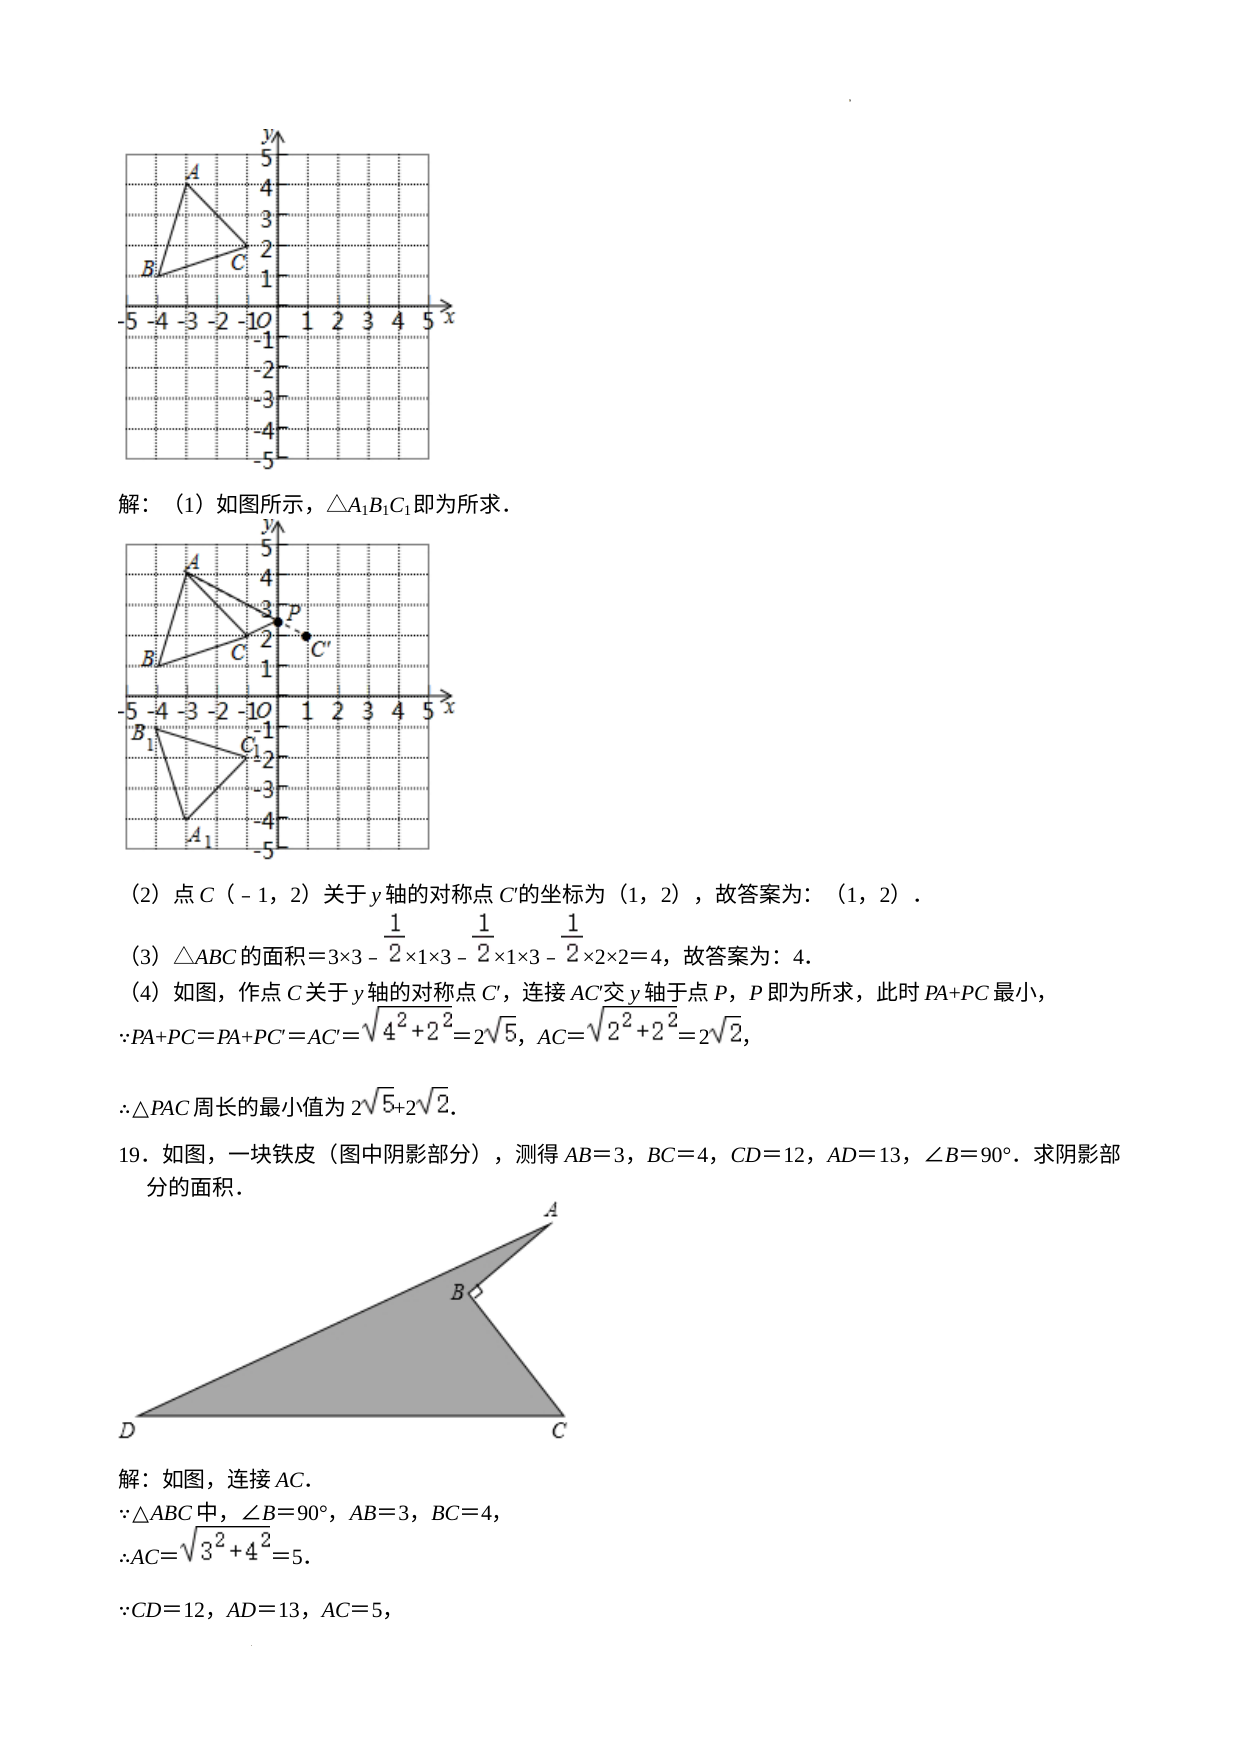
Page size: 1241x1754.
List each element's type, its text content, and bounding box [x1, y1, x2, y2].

picture [587, 1006, 677, 1045]
text ∴△PAC周长的最小值为2+2． [118, 1072, 1122, 1137]
text ∵△ABC中，∠B＝90°，AB＝3，BC＝4， [118, 1494, 1122, 1527]
text 解：如图，连接AC． [118, 1462, 1122, 1494]
text （2）点C（﹣1，2）关于y轴的对称点C′的坐标为（1，2），故答案为：（1，2）． [118, 877, 1122, 909]
text ∴AC＝＝5． [118, 1527, 1122, 1592]
picture [118, 519, 461, 864]
picture [362, 1006, 452, 1045]
picture [472, 909, 494, 965]
picture [361, 1087, 394, 1116]
picture [180, 1526, 270, 1565]
text （4）如图，作点C关于y轴的对称点C′，连接AC′交y轴于点P，P即为所求，此时PA+PC最小， [118, 974, 1122, 1007]
picture [118, 129, 461, 474]
text ∵CD＝12，AD＝13，AC＝5， [118, 1592, 1122, 1624]
text 19．如图，一块铁皮（图中阴影部分），测得AB＝3，BC＝4，CD＝12，AD＝13，∠B＝90°．求阴影部分的面积． [118, 1137, 1122, 1202]
picture [709, 1016, 741, 1045]
picture [384, 909, 405, 965]
picture [416, 1087, 448, 1116]
picture [561, 909, 583, 965]
text （3）△ABC的面积＝3×3﹣×1×3﹣×1×3﹣×2×2＝4，故答案为：4． [118, 909, 1122, 974]
text ∵PA+PC＝PA+PC′＝AC′＝＝2，AC＝＝2， [118, 1007, 1122, 1072]
text 解：（1）如图所示，△A1B1C1即为所求． [118, 487, 1122, 519]
picture [118, 1201, 572, 1443]
picture [484, 1016, 516, 1045]
